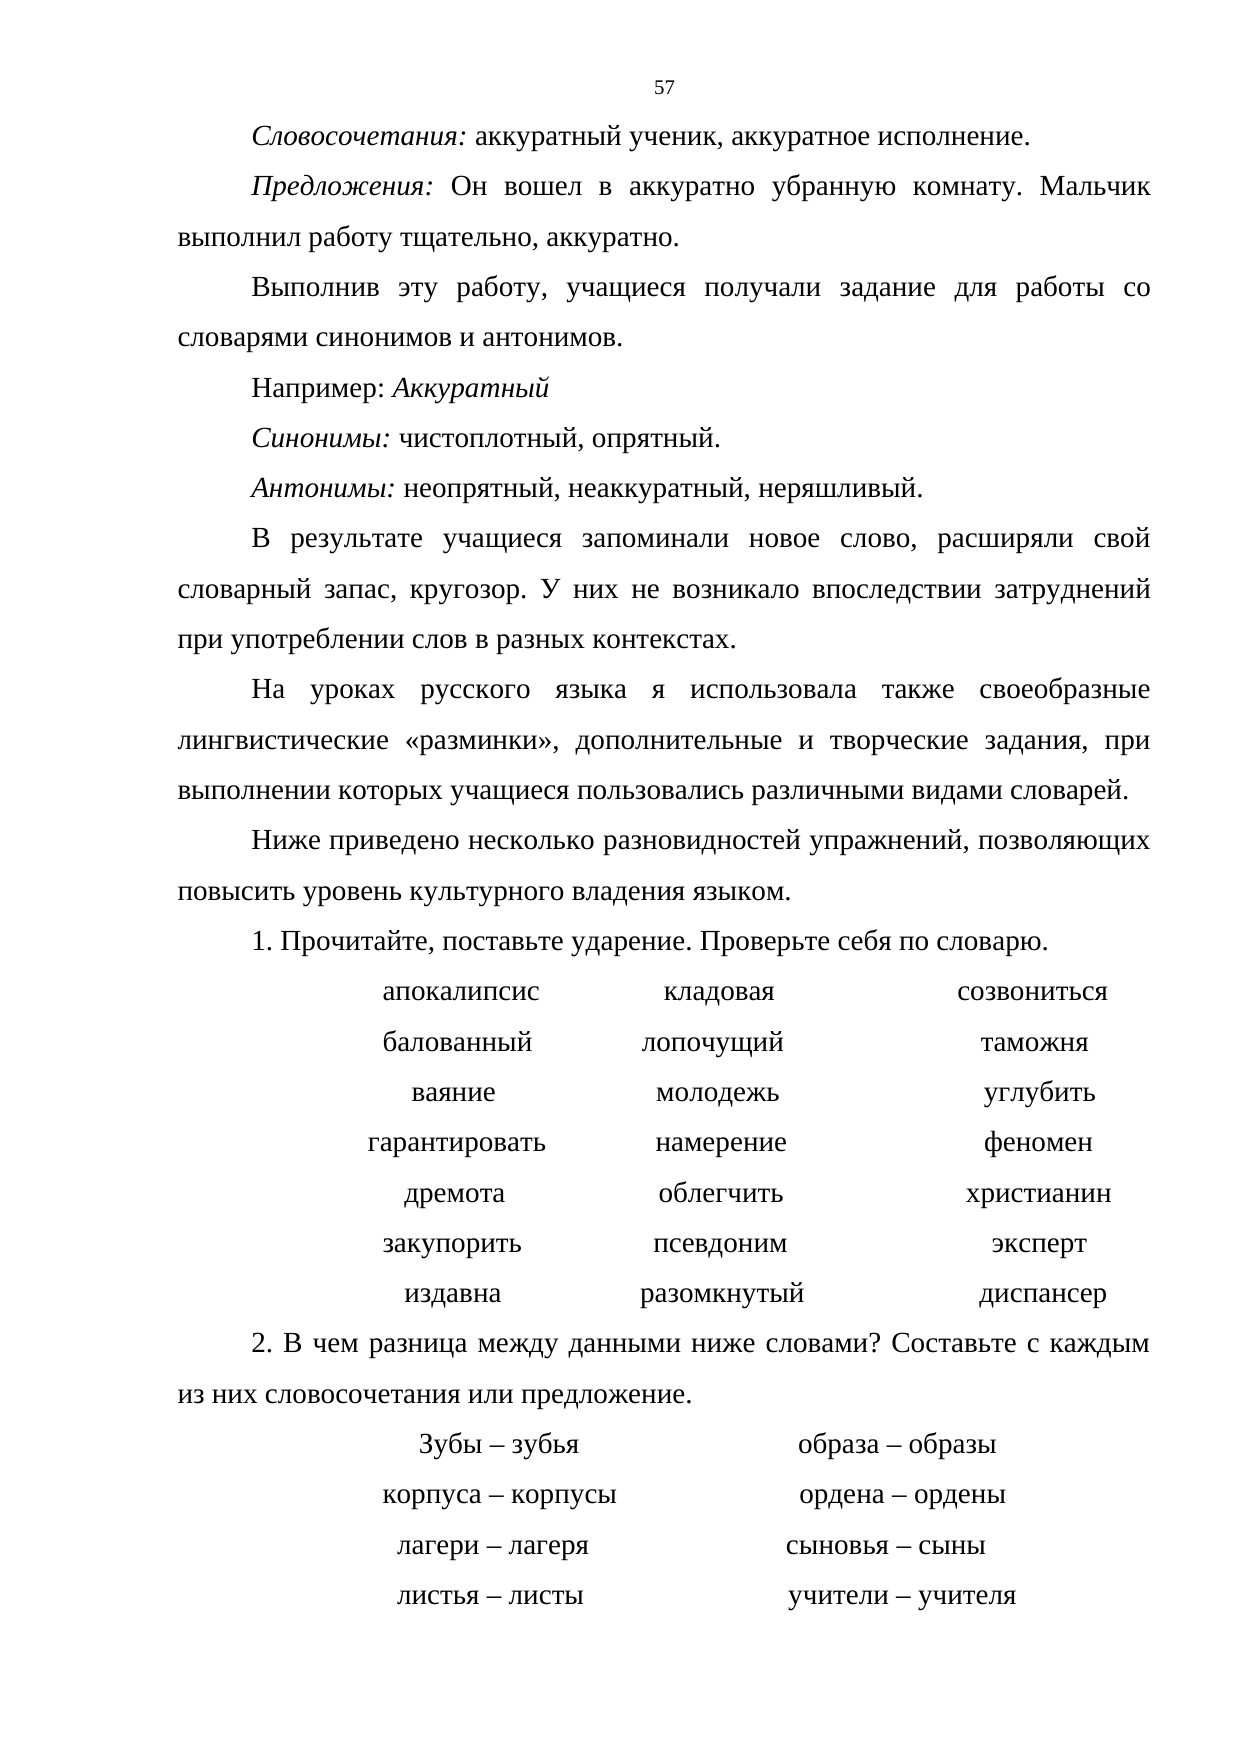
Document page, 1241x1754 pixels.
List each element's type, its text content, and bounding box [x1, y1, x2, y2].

text Ниже приведено несколько разновидностей упражнений, позволяющих повысить уровень культурного владения языком. [177, 822, 1151, 906]
text лагери – лагеря сыновья – сыны [177, 1527, 1151, 1560]
text Словосочетания: аккуратный ученик, аккуратное исполнение. [177, 118, 1151, 152]
text корпуса – корпусы ордена – ордены [177, 1477, 1151, 1510]
text гарантировать намерение феномен [177, 1124, 1151, 1158]
text Например: Аккуратный [177, 370, 1151, 403]
text В результате учащиеся запоминали новое слово, расширяли свой словарный запас, кругозор. У них не возникало впоследствии затруднений при употреблении слов в разных контекстах. [177, 521, 1151, 655]
text Зубы – зубья образа – образы [177, 1426, 1151, 1460]
text закупорить псевдоним эксперт [177, 1225, 1151, 1258]
text издавна разомкнутый диспансер [177, 1275, 1151, 1309]
text дремота облегчить христианин [177, 1175, 1151, 1208]
text Выполнив эту работу, учащиеся получали задание для работы со словарями синонимов и антонимов. [177, 269, 1151, 353]
text 1. Прочитайте, поставьте ударение. Проверьте себя по словарю. [177, 923, 1151, 957]
text 2. В чем разница между данными ниже словами? Составьте с каждым из них словосочетания или предложение. [177, 1326, 1151, 1409]
text листья – листы учители – учителя [177, 1577, 1151, 1611]
text Предложения: Он вошел в аккуратно убранную комнату. Мальчик выполнил работу тщательно, аккуратно. [177, 168, 1151, 252]
text апокалипсис кладовая созвониться [177, 973, 1151, 1007]
text На уроках русского языка я использовала также своеобразные лингвистические «разминки», дополнительные и творческие задания, при выполнении которых учащиеся пользовались различными видами словарей. [177, 672, 1151, 806]
text ваяние молодежь углубить [177, 1074, 1151, 1108]
text Антонимы: неопрятный, неаккуратный, неряшливый. [177, 470, 1151, 504]
text Синонимы: чистоплотный, опрятный. [177, 420, 1151, 453]
text балованный лопочущий таможня [177, 1024, 1151, 1057]
